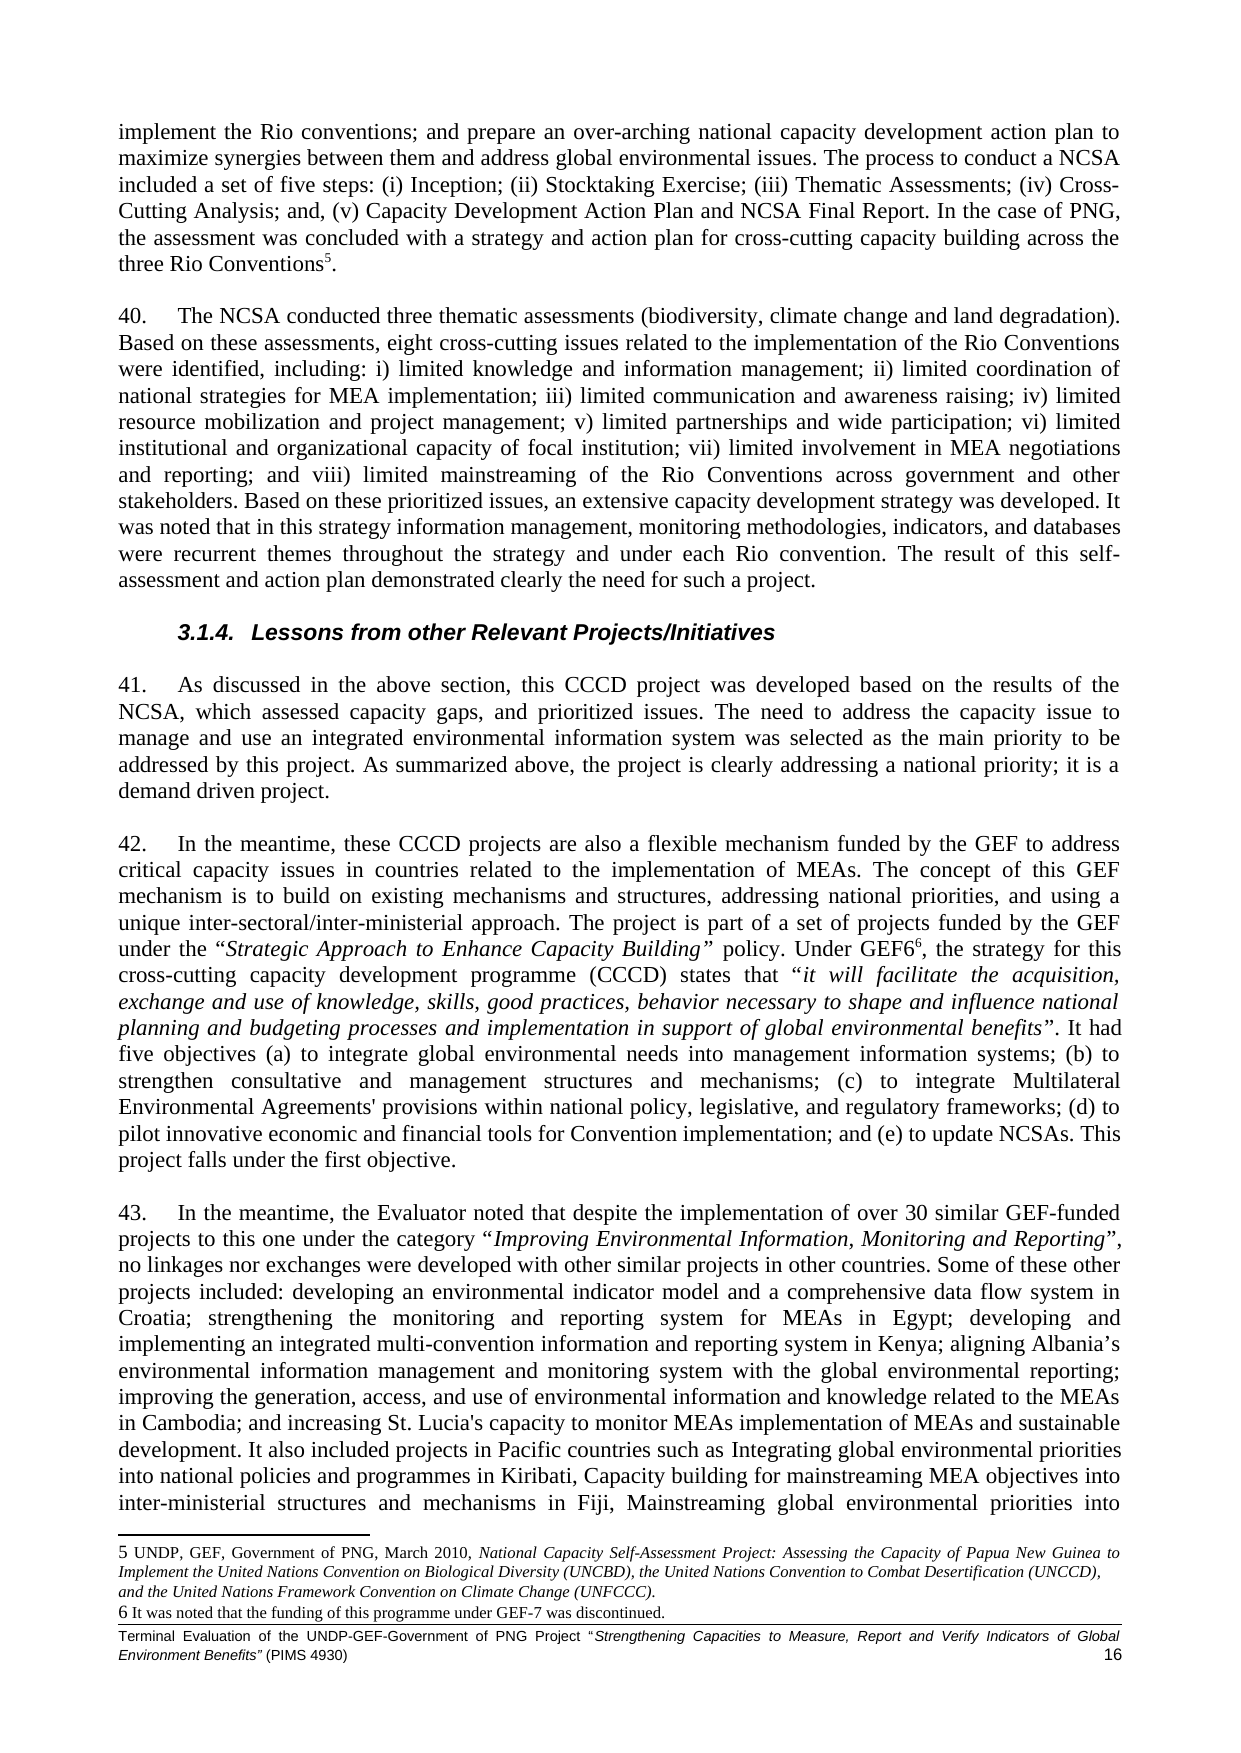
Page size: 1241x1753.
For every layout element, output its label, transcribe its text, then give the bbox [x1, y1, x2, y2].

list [118, 1199, 1122, 1515]
list In the meantime, these CCCD projects are also a flexible mechanism funded by the GEF to address critical capacity issues in countries related to the implementation of MEAs. The concept of this GEF mechanism is to build on existing mechanisms and structures, addressing national priorities, and using a unique inter-sectoral/inter-ministerial approach. The project is part of a set of projects funded by the GEF under the “Strategic Approach to Enhance Capacity Building” policy. Under GEF6, the strategy for this cross-cutting capacity development programme (CCCD) states that “it will facilitate the acquisition, exchange and use of knowledge, skills, good practices, behavior necessary to shape and influence national planning and budgeting processes and implementation in support of global environmental benefits”. It had five objectives (a) to integrate global environmental needs into management information systems; (b) to strengthen consultative and management structures and mechanisms; (c) to integrate Multilateral Environmental Agreements' provisions within national policy, legislative, and regulatory frameworks; (d) to pilot innovative economic and financial tools for Convention implementation; and (e) to update NCSAs. This project falls under the first objective. [118, 830, 1122, 1172]
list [118, 118, 1122, 276]
list The NCSA conducted three thematic assessments (biodiversity, climate change and land degradation). Based on these assessments, eight cross-cutting issues related to the implementation of the Rio Conventions were identified, including: i) limited knowledge and information management; ii) limited coordination of national strategies for MEA implementation; iii) limited communication and awareness raising; iv) limited resource mobilization and project management; v) limited partnerships and wide participation; vi) limited institutional and organizational capacity of focal institution; vii) limited involvement in MEA negotiations and reporting; and viii) limited mainstreaming of the Rio Conventions across government and other stakeholders. Based on these prioritized issues, an extensive capacity development strategy was developed. It was noted that in this strategy information management, monitoring methodologies, indicators, and databases were recurrent themes throughout the strategy and under each Rio convention. The result of this self-assessment and action plan demonstrated clearly the need for such a project. [118, 303, 1122, 592]
list As discussed in the above section, this CCCD project was developed based on the results of the NCSA, which assessed capacity gaps, and prioritized issues. The need to address the capacity issue to manage and use an integrated environmental information system was selected as the main priority to be addressed by this project. As summarized above, the project is clearly addressing a national priority; it is a demand driven project. [118, 672, 1122, 803]
subtitle Lessons from other Relevant Projects/Initiatives [177, 619, 1122, 645]
